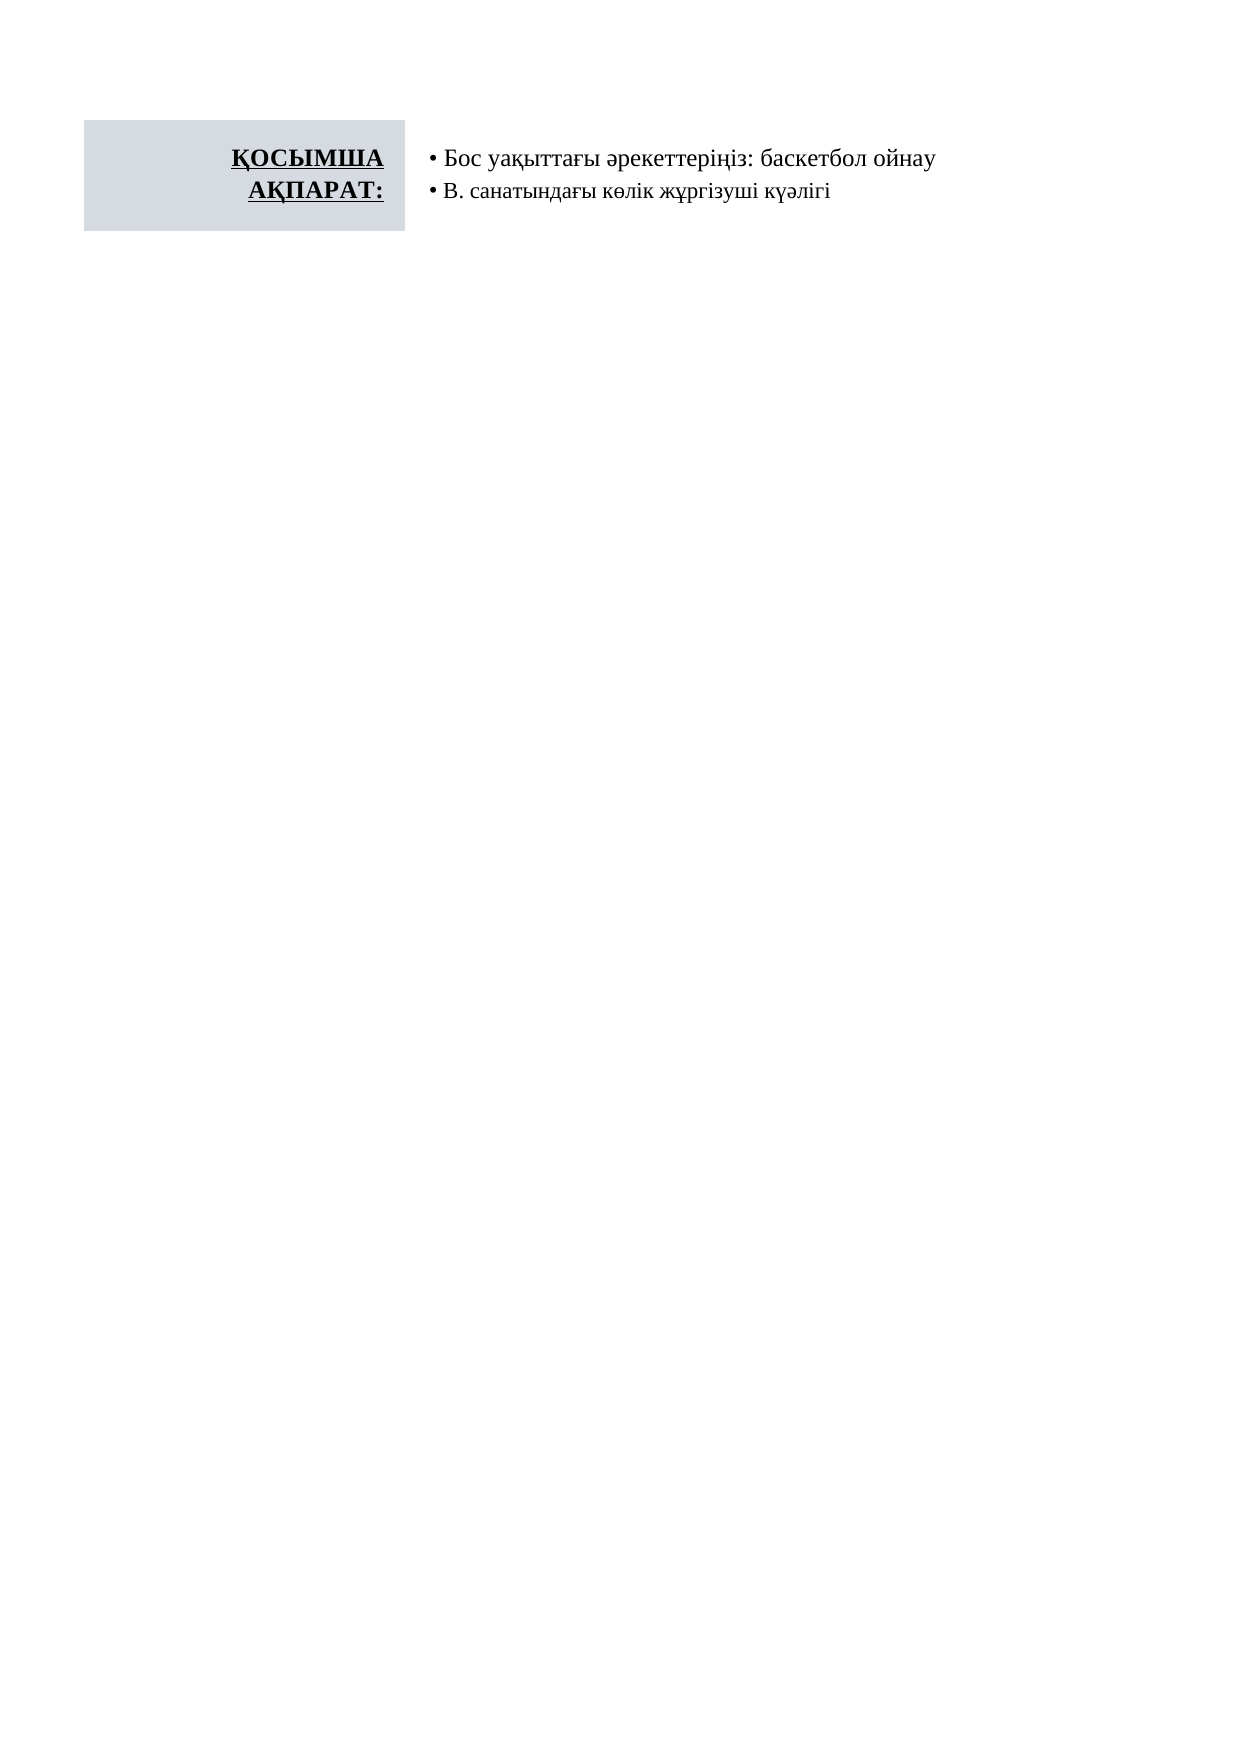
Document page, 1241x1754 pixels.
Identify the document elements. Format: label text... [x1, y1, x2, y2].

table_cell • Бос уақыттағы әрекеттеріңіз: баскетбол ойнау • B. санатындағы көлік жұргізуші күәлігі [407, 120, 1206, 231]
table_cell ҚОСЫМША АҚПАРАТ: [84, 120, 405, 231]
